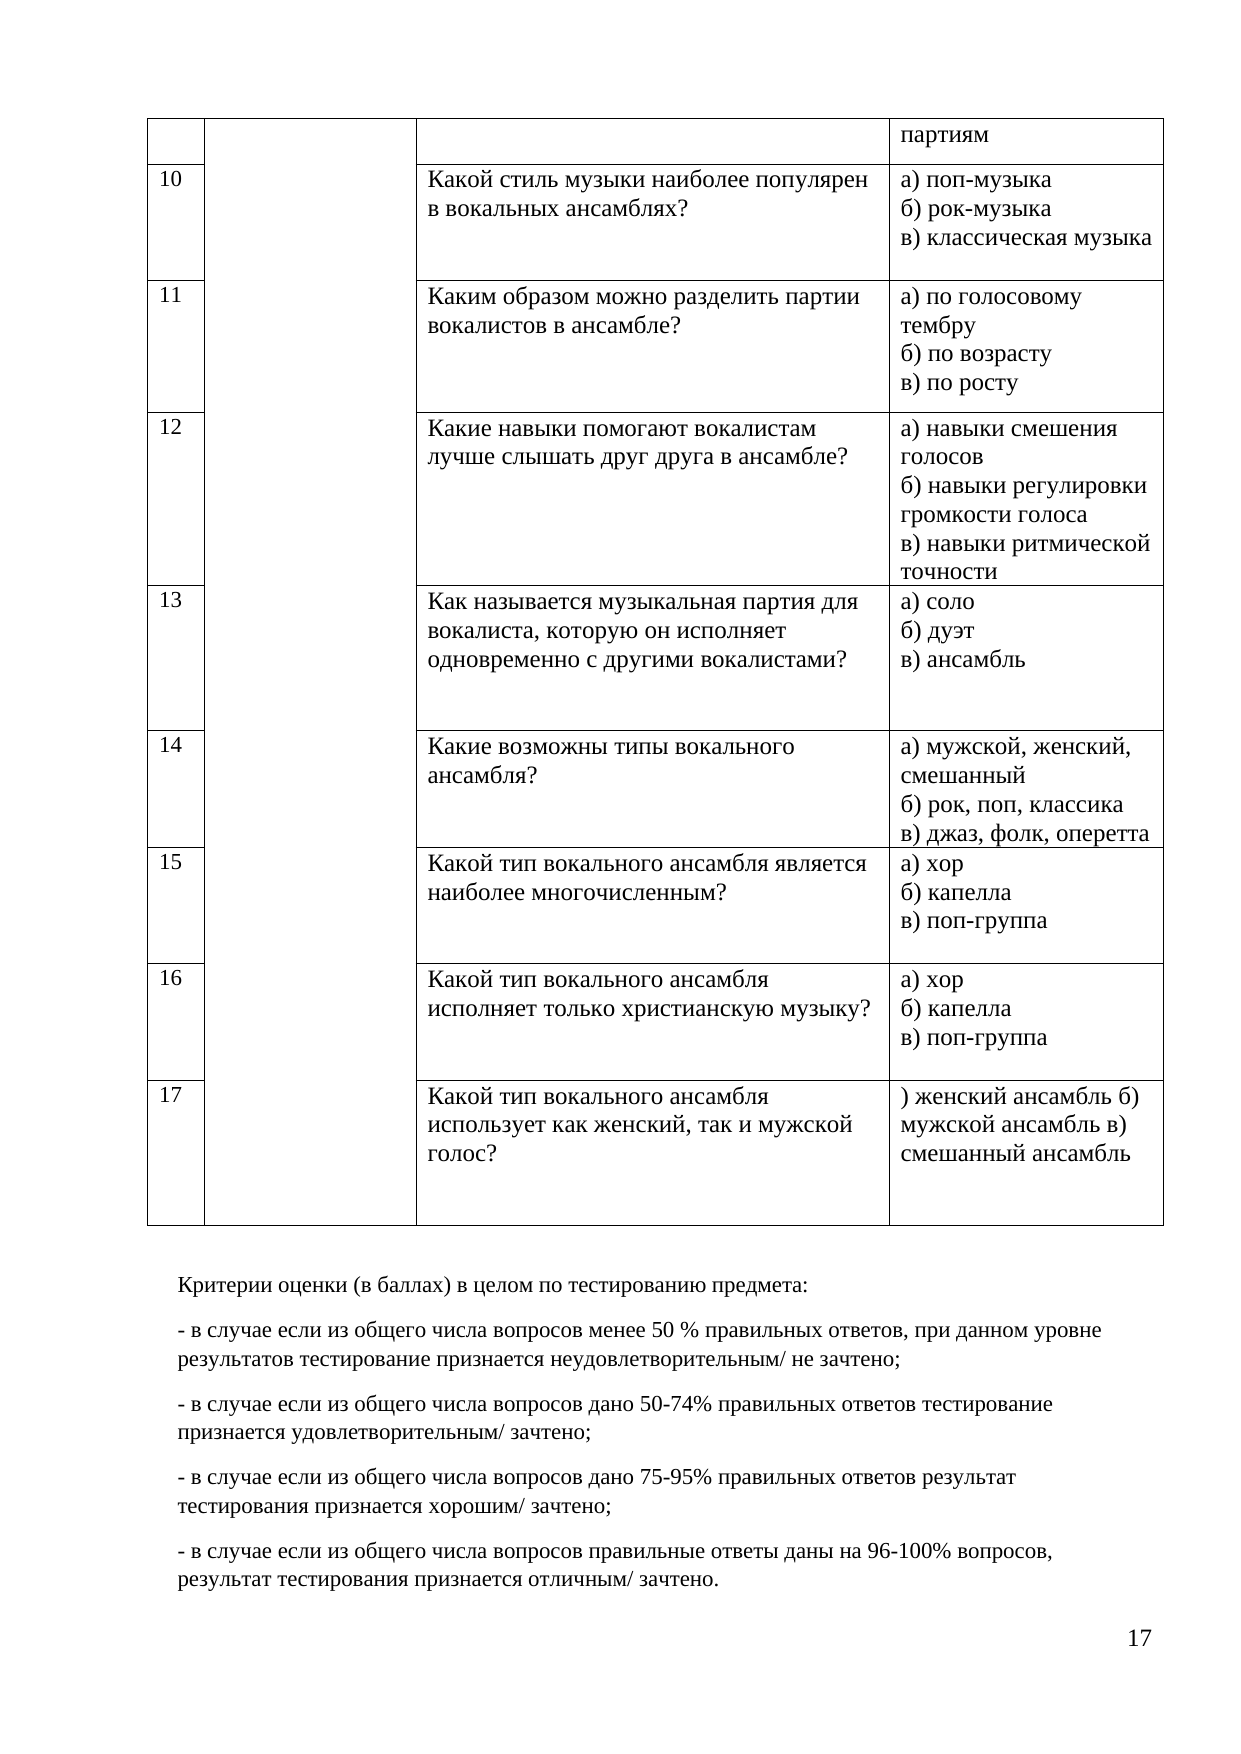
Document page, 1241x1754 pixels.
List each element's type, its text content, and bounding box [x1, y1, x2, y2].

table_cell а) по голосовому тембру б) по возрасту в) по росту [890, 281, 1163, 412]
table_cell Какой тип вокального ансамбля использует как женский, так и мужской голос? [417, 1081, 889, 1225]
table_cell 12 [148, 413, 204, 585]
table_cell 11 [148, 281, 204, 412]
table_cell Каким образом можно разделить партии вокалистов в ансамбле? [417, 281, 889, 412]
table_cell Как называется музыкальная партия для вокалиста, которую он исполняет одновременно с другими вокалистами? [417, 586, 889, 730]
table_cell 13 [148, 586, 204, 730]
text - в случае если из общего числа вопросов дано 75-95% правильных ответов результат тестирования признается хорошим/ зачтено; [177, 1463, 1152, 1518]
table_cell Какой тип вокального ансамбля является наиболее многочисленным? [417, 848, 889, 963]
table_cell Какие навыки помогают вокалистам лучше слышать друг друга в ансамбле? [417, 413, 889, 585]
table_cell 14 [148, 731, 204, 847]
table_cell а) соло б) дуэт в) ансамбль [890, 586, 1163, 730]
text Критерии оценки (в баллах) в целом по тестированию предмета: [177, 1271, 1152, 1297]
table_cell а) поп-музыка б) рок-музыка в) классическая музыка [890, 165, 1163, 280]
table_cell 16 [148, 964, 204, 1080]
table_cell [417, 119, 889, 163]
table_cell 9 [148, 119, 204, 163]
table_cell Какие возможны типы вокального ансамбля? [417, 731, 889, 847]
table_cell Какой тип вокального ансамбля исполняет только христианскую музыку? [417, 964, 889, 1080]
text - в случае если из общего числа вопросов менее 50 % правильных ответов, при данном уровне результатов тестирование признается неудовлетворительным/ не зачтено; [177, 1316, 1152, 1371]
table_cell 17 [148, 1081, 204, 1225]
table_cell 15 [148, 848, 204, 963]
table_cell а) мужской, женский, смешанный б) рок, поп, классика в) джаз, фолк, оперетта [890, 731, 1163, 847]
table_cell ) женский ансамбль б) мужской ансамбль в) смешанный ансамбль [890, 1081, 1163, 1225]
table_cell а) навыки смешения голосов б) навыки регулировки громкости голоса в) навыки ритмической точности [890, 413, 1163, 585]
table_cell Какой стиль музыки наиболее популярен в вокальных ансамблях? [417, 165, 889, 280]
text - в случае если из общего числа вопросов дано 50-74% правильных ответов тестирование признается удовлетворительным/ зачтено; [177, 1390, 1152, 1444]
table_cell 10 [148, 165, 204, 280]
text - в случае если из общего числа вопросов правильные ответы даны на 96-100% вопросов, результат тестирования признается отличным/ зачтено. [177, 1537, 1152, 1592]
table_cell а) хор б) капелла в) поп-группа [890, 848, 1163, 963]
table_cell а) хор б) капелла в) поп-группа [890, 964, 1163, 1080]
